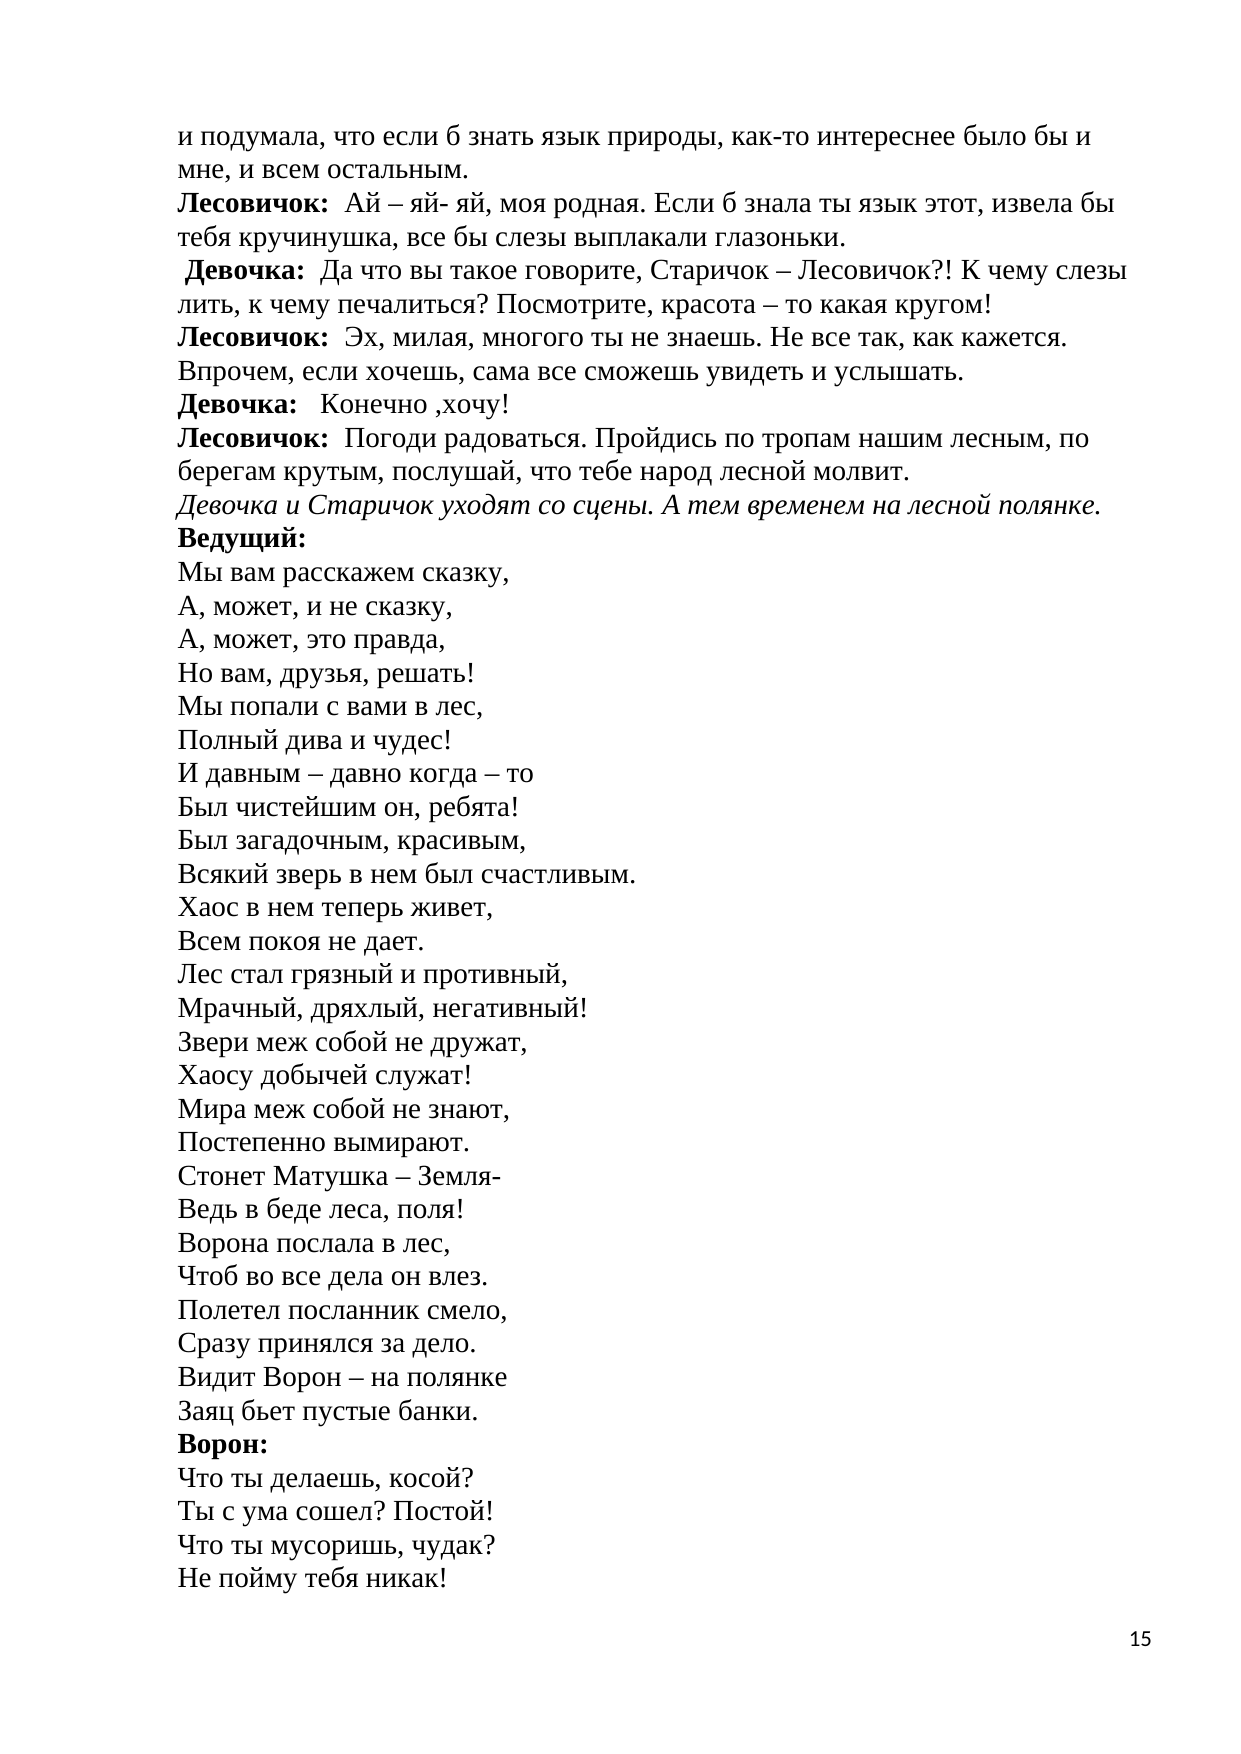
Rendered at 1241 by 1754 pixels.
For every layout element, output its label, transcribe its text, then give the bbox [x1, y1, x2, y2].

text Был загадочным, красивым, [177, 822, 1152, 856]
text Не пойму тебя никак! [177, 1560, 1152, 1594]
text Хаос в нем теперь живет, [177, 889, 1152, 923]
text Стонет Матушка – Земля- [177, 1158, 1152, 1191]
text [177, 118, 1152, 185]
text Ведущий: [177, 521, 1152, 554]
text Что ты делаешь, косой? [177, 1460, 1152, 1493]
text Всякий зверь в нем был счастливым. [177, 856, 1152, 889]
text Полный дива и чудес! [177, 722, 1152, 755]
text Девочка: Конечно ,хочу! [177, 386, 1152, 420]
text Чтоб во все дела он влез. [177, 1258, 1152, 1292]
text Был чистейшим он, ребята! [177, 789, 1152, 822]
text Что ты мусоришь, чудак? [177, 1527, 1152, 1560]
text Но вам, друзья, решать! [177, 655, 1152, 688]
text Ворона послала в лес, [177, 1225, 1152, 1258]
text Видит Ворон – на полянке [177, 1359, 1152, 1393]
text Девочка и Старичок уходят со сцены. А тем временем на лесной полянке. [177, 487, 1152, 521]
text А, может, это правда, [177, 621, 1152, 655]
text Заяц бьет пустые банки. [177, 1393, 1152, 1426]
text И давным – давно когда – то [177, 755, 1152, 789]
text Ворон: [177, 1426, 1152, 1460]
text Всем покоя не дает. [177, 923, 1152, 957]
text Сразу принялся за дело. [177, 1326, 1152, 1359]
text Мира меж собой не знают, [177, 1091, 1152, 1124]
text Лесовичок: Погоди радоваться. Пройдись по тропам нашим лесным, по берегам крутым, послушай, что тебе народ лесной молвит. [177, 420, 1152, 487]
text Хаосу добычей служат! [177, 1057, 1152, 1091]
text Постепенно вымирают. [177, 1124, 1152, 1158]
text Звери меж собой не дружат, [177, 1024, 1152, 1057]
text Лесовичок: Ай – яй- яй, моя родная. Если б знала ты язык этот, извела бы тебя кручинушка, все бы слезы выплакали глазоньки. [177, 185, 1152, 252]
text Полетел посланник смело, [177, 1292, 1152, 1326]
text Ведь в беде леса, поля! [177, 1191, 1152, 1225]
text Ты с ума сошел? Постой! [177, 1493, 1152, 1527]
text Мрачный, дряхлый, негативный! [177, 990, 1152, 1024]
text Лес стал грязный и противный, [177, 957, 1152, 990]
text Мы попали с вами в лес, [177, 688, 1152, 722]
text Лесовичок: Эх, милая, многого ты не знаешь. Не все так, как кажется. Впрочем, если хочешь, сама все сможешь увидеть и услышать. [177, 319, 1152, 386]
text Девочка: Да что вы такое говорите, Старичок – Лесовичок?! К чему слезы лить, к чему печалиться? Посмотрите, красота – то какая кругом! [177, 252, 1152, 319]
text А, может, и не сказку, [177, 588, 1152, 621]
text Мы вам расскажем сказку, [177, 554, 1152, 588]
